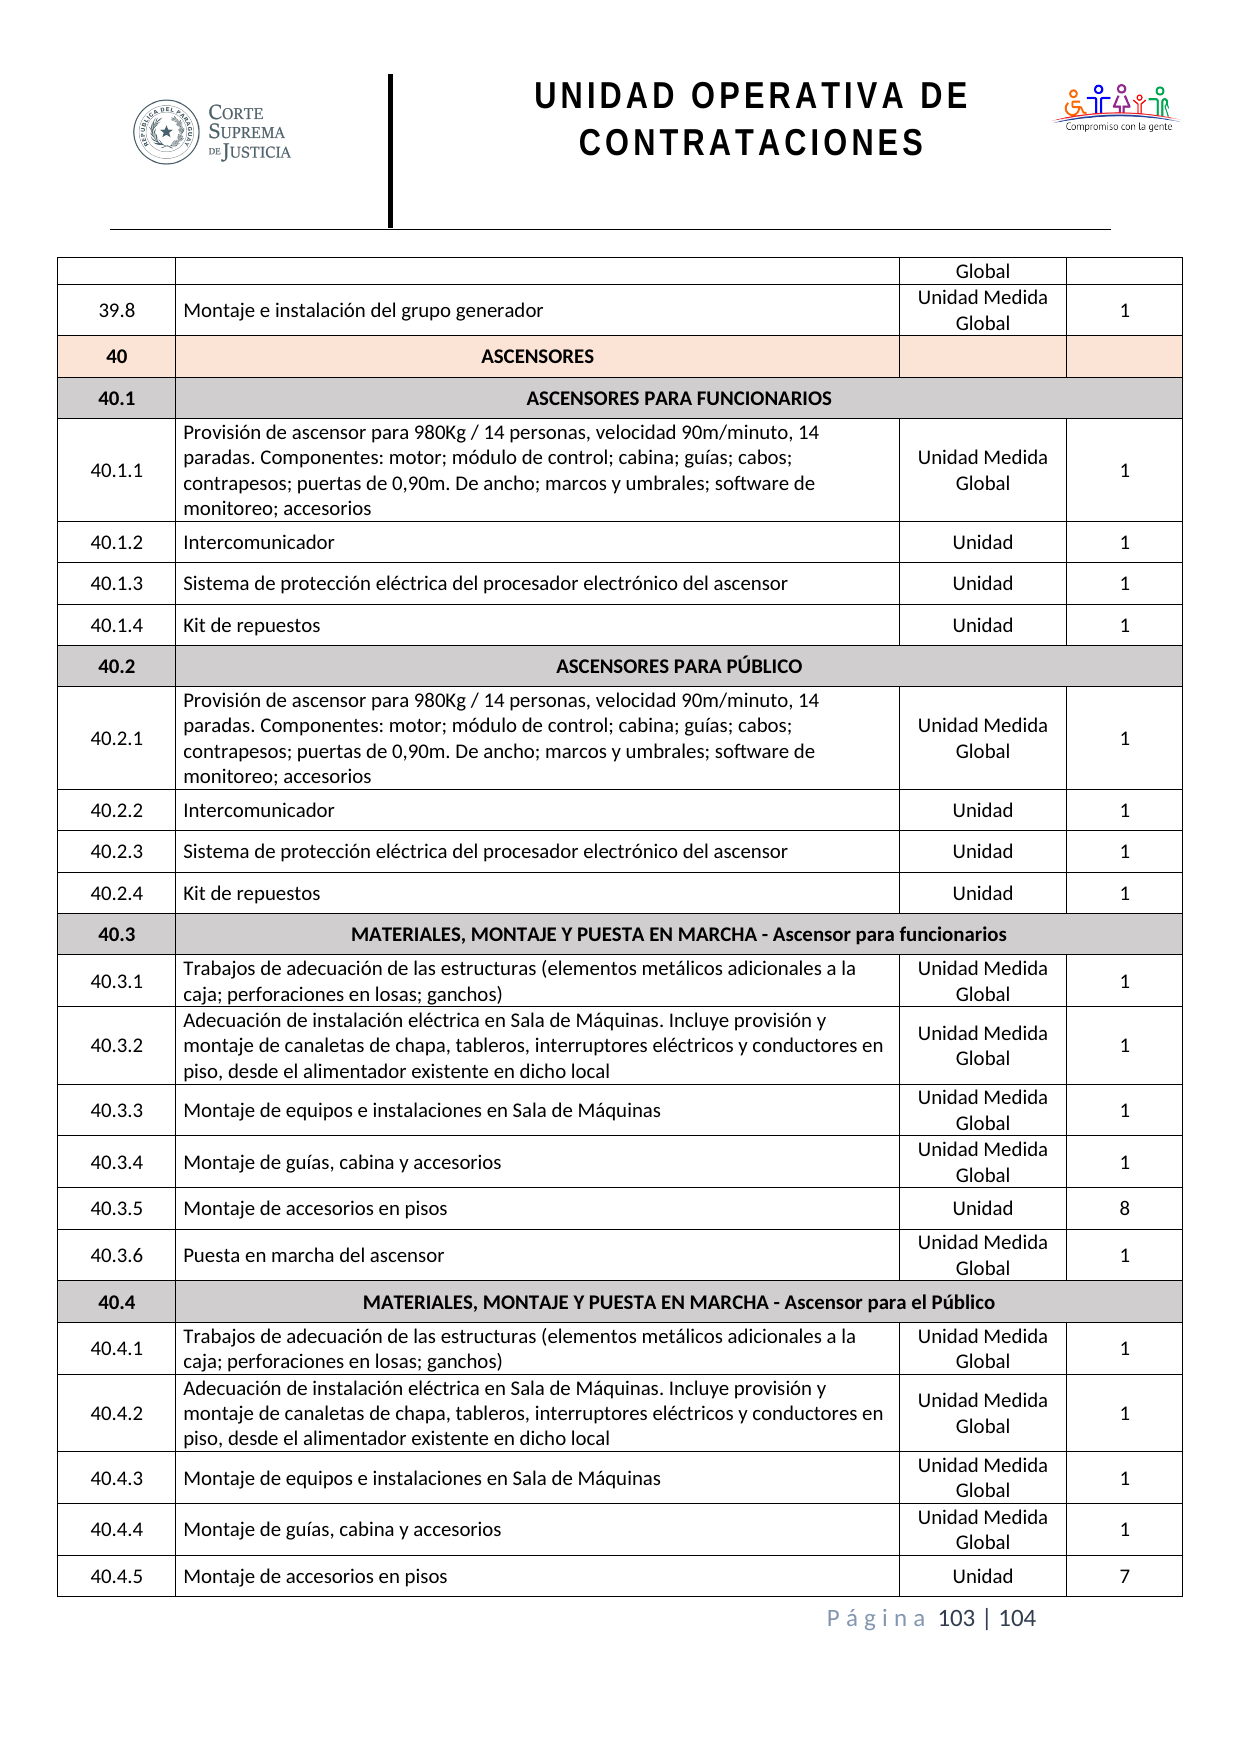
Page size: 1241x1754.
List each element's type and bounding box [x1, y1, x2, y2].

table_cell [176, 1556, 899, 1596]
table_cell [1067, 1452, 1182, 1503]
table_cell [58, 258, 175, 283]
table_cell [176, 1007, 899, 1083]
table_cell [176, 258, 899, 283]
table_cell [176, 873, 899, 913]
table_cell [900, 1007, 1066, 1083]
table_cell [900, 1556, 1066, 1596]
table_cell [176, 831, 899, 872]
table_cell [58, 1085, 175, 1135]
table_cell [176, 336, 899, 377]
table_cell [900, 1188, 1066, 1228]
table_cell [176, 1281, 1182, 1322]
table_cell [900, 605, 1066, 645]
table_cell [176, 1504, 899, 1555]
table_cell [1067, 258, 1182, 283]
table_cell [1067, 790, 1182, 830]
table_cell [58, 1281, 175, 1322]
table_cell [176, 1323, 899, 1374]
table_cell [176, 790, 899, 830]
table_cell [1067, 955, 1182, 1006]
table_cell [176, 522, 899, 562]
picture [1050, 81, 1183, 132]
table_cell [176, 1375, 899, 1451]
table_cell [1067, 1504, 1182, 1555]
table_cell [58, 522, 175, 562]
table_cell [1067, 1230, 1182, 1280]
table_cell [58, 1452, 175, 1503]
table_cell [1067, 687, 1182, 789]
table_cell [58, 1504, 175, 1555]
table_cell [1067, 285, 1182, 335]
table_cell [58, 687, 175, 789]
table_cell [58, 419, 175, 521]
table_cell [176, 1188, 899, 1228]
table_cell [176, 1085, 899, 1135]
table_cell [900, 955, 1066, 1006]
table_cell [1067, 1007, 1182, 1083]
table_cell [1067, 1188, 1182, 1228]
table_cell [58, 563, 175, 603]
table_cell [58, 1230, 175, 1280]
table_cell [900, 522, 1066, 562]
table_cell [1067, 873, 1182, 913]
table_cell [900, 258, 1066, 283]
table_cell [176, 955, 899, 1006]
picture [117, 73, 310, 191]
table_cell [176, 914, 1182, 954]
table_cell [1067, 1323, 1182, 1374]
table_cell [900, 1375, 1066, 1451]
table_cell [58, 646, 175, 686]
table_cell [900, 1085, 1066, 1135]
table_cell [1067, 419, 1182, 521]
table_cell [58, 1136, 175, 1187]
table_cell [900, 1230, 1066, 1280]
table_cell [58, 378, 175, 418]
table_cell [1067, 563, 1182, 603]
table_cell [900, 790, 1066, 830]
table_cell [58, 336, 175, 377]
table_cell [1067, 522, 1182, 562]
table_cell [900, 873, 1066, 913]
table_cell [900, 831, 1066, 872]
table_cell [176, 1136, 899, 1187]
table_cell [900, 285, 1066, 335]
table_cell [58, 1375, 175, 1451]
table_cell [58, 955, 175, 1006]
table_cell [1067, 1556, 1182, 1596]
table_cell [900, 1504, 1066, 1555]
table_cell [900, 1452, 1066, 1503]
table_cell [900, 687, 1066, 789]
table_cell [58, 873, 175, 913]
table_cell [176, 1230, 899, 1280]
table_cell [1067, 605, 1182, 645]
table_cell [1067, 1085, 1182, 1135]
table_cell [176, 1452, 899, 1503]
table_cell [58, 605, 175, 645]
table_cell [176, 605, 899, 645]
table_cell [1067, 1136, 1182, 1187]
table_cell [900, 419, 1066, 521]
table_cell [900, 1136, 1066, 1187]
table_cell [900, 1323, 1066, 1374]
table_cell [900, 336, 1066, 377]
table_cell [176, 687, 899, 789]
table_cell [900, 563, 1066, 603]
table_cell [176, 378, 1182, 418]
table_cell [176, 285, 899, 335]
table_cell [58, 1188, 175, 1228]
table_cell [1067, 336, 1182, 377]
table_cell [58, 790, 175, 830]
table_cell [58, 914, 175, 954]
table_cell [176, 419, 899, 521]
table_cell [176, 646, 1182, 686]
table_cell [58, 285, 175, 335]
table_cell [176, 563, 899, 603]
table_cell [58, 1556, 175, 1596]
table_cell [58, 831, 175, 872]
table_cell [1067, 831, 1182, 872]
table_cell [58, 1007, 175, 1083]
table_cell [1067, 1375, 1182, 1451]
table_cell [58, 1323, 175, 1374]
